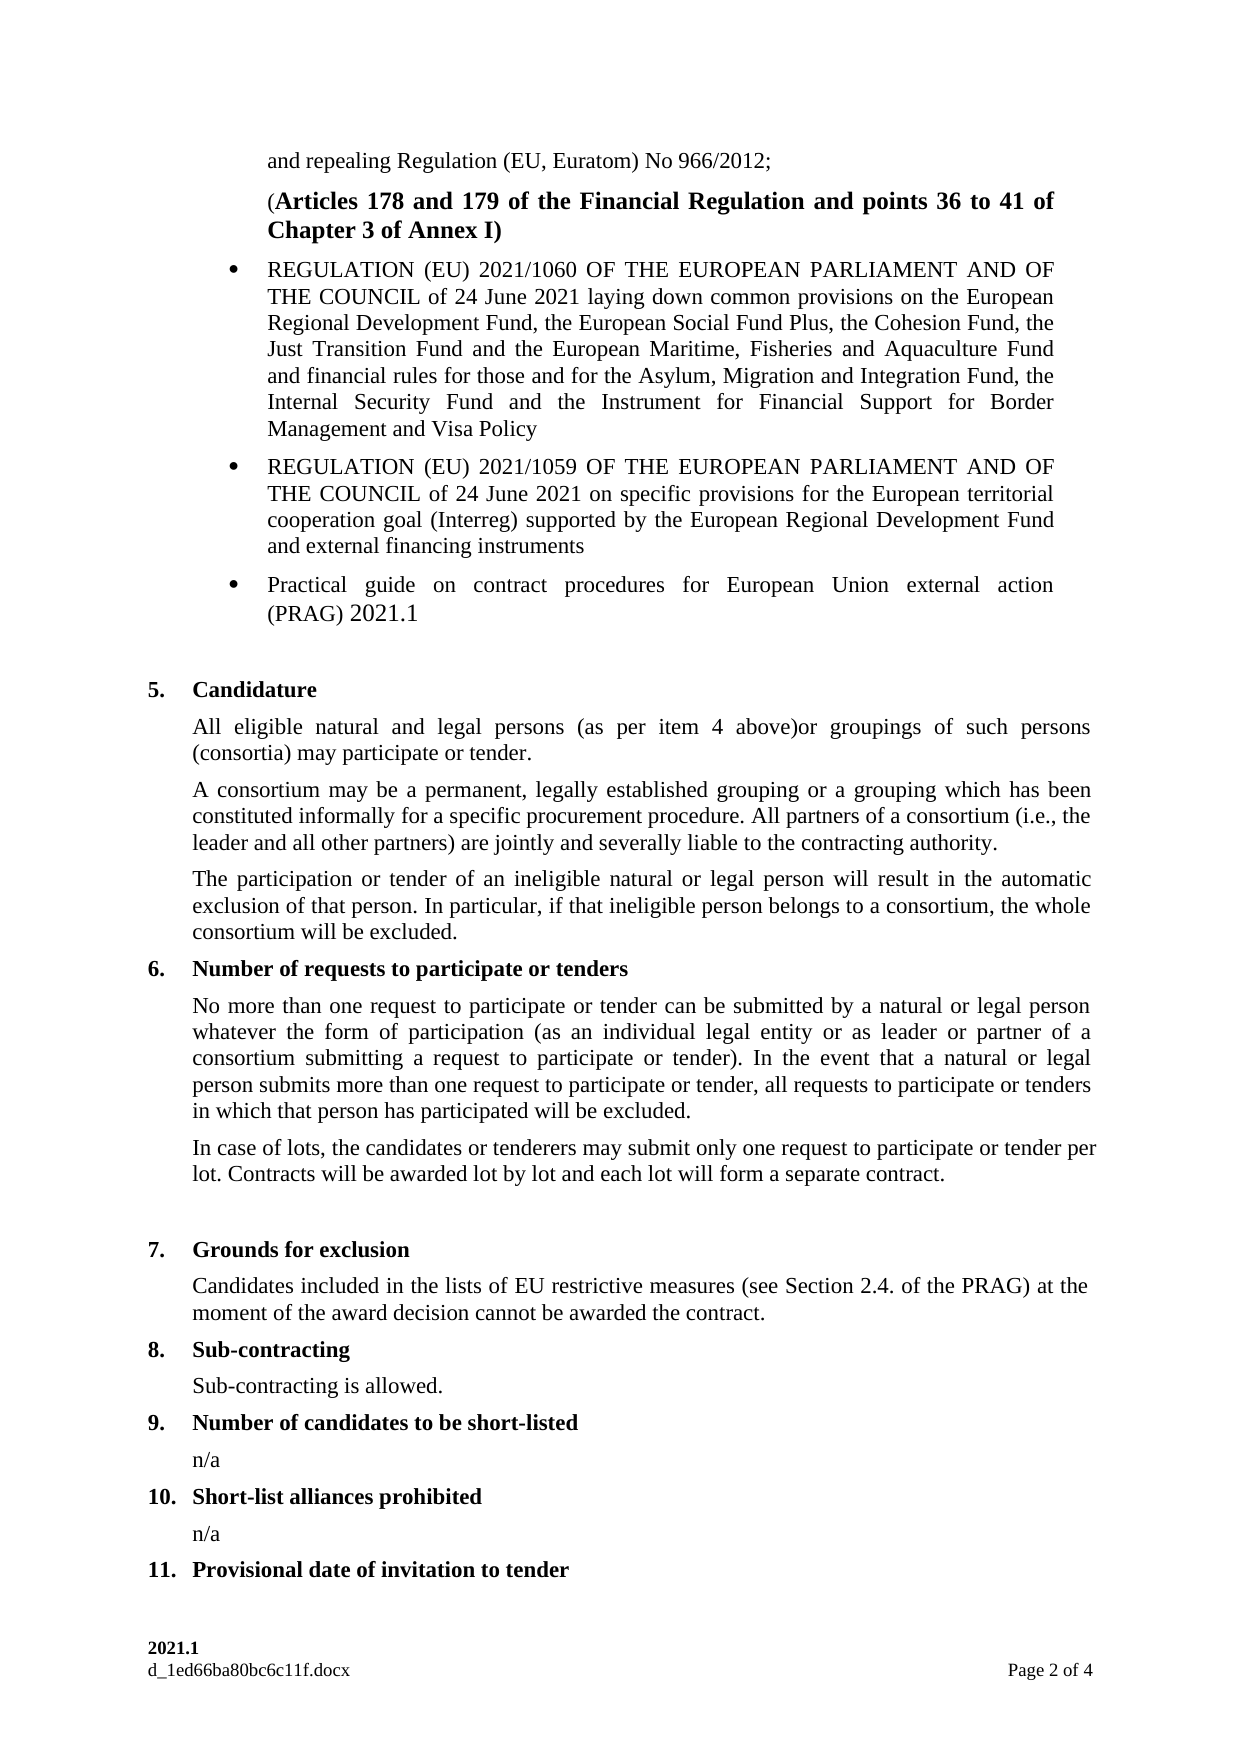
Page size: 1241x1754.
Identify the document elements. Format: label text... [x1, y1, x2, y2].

subtitle Provisional date of invitation to tender [148, 1556, 1093, 1583]
text (Articles 178 and 179 of the Financial Regulation and points 36 to 41 of Chapter 3 of Annex I) [267, 186, 1055, 244]
subtitle Candidature [148, 676, 1093, 702]
subtitle Number of candidates to be short-listed [148, 1409, 1093, 1436]
subtitle Sub-contracting [148, 1336, 1093, 1362]
subtitle n/a [192, 1446, 1093, 1472]
subtitle All eligible natural and legal persons (as per item 4 above)or groupings of such persons (consortia) may participate or tender. [192, 713, 1093, 766]
subtitle Grounds for exclusion [148, 1236, 1093, 1262]
subtitle Sub-contracting is allowed. [192, 1372, 1093, 1399]
list Practical guide on contract procedures for European Union external action (PRAG) 2021.1 [229, 571, 1055, 627]
text Candidates included in the lists of EU restrictive measures (see Section 2.4. of the PRAG) at the moment of the award decision cannot be awarded the contract. [192, 1273, 1090, 1325]
subtitle No more than one request to participate or tender can be submitted by a natural or legal person whatever the form of participation (as an individual legal entity or as leader or partner of a consortium submitting a request to participate or tender). In the event that a natural or legal person submits more than one request to participate or tender, all requests to participate or tenders in which that person has participated will be excluded. [192, 992, 1093, 1123]
list REGULATION (EU) 2021/1059 OF THE EUROPEAN PARLIAMENT AND OF THE COUNCIL of 24 June 2021 on specific provisions for the European territorial cooperation goal (Interreg) supported by the European Regional Development Fund and external financing instruments [229, 453, 1055, 559]
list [229, 148, 1055, 174]
list REGULATION (EU) 2021/1060 OF THE EUROPEAN PARLIAMENT AND OF THE COUNCIL of 24 June 2021 laying down common provisions on the European Regional Development Fund, the European Social Fund Plus, the Cohesion Fund, the Just Transition Fund and the European Maritime, Fisheries and Aquaculture Fund and financial rules for those and for the Asylum, Migration and Integration Fund, the Internal Security Fund and the Instrument for Financial Support for Border Management and Visa Policy [229, 256, 1055, 441]
text In case of lots, the candidates or tenderers may submit only one request to participate or tender per lot. Contracts will be awarded lot by lot and each lot will form a separate contract. [192, 1134, 1098, 1187]
subtitle A consortium may be a permanent, legally established grouping or a grouping which has been constituted informally for a specific procurement procedure. All partners of a consortium (i.e., the leader and all other partners) are jointly and severally liable to the contracting authority. [192, 776, 1093, 855]
subtitle Short-list alliances prohibited [148, 1483, 1093, 1509]
subtitle The participation or tender of an ineligible natural or legal person will result in the automatic exclusion of that person. In particular, if that ineligible person belongs to a consortium, the whole consortium will be excluded. [192, 865, 1093, 944]
subtitle Number of requests to participate or tenders [148, 955, 1093, 981]
subtitle n/a [192, 1519, 1093, 1546]
